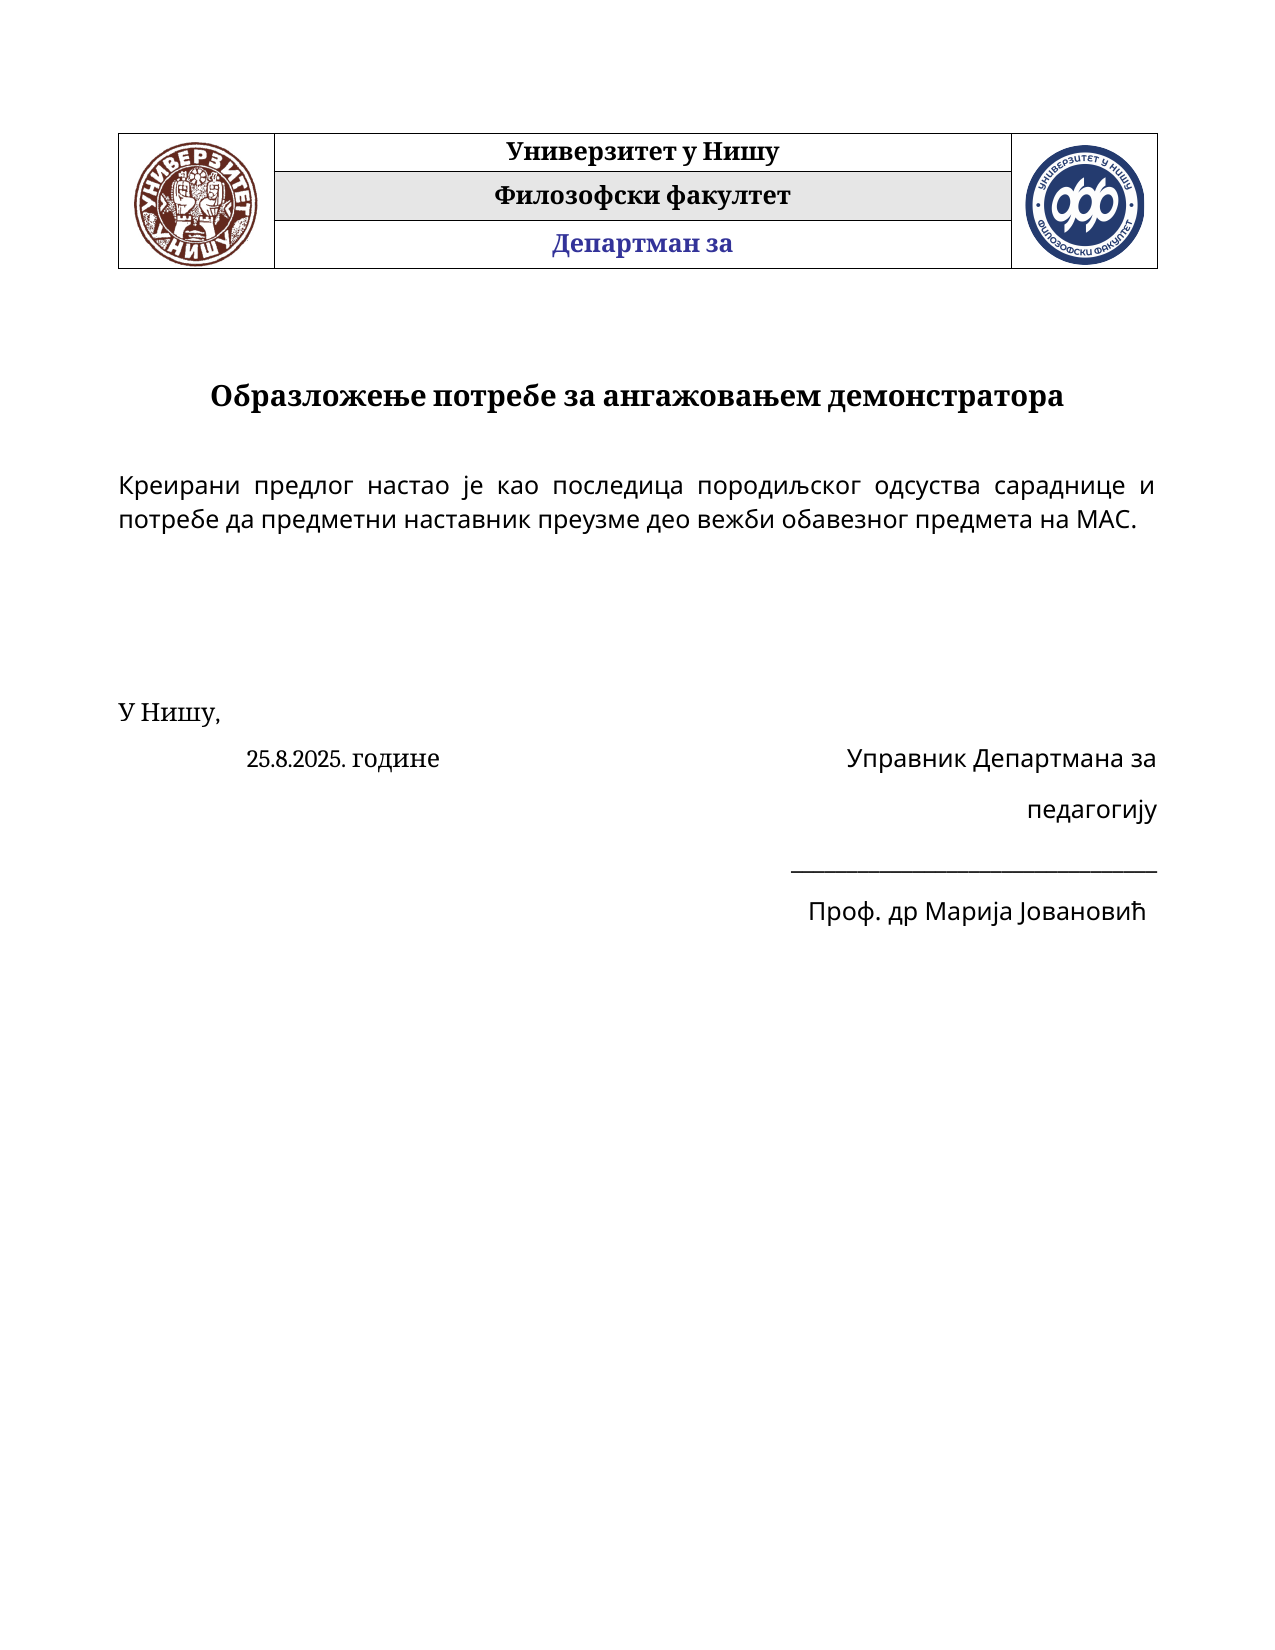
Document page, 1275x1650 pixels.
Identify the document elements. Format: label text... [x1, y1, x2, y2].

picture [1025, 145, 1145, 265]
text Образложење потребе за ангажовањем демонстратора [118, 381, 1157, 414]
text _________________________________ [118, 842, 1157, 876]
picture [131, 140, 261, 268]
text У Нишу, [118, 699, 1157, 728]
text 25.8.2025. године Управник Департмана за педагогију [118, 740, 1157, 825]
text Креирани предлог настао је као последица породиљског одсуства сараднице и потребе да предметни наставник преузме део вежби обавезног предмета на МАС. [118, 468, 1157, 536]
text Проф. др Марија Јовановић [118, 893, 1157, 927]
